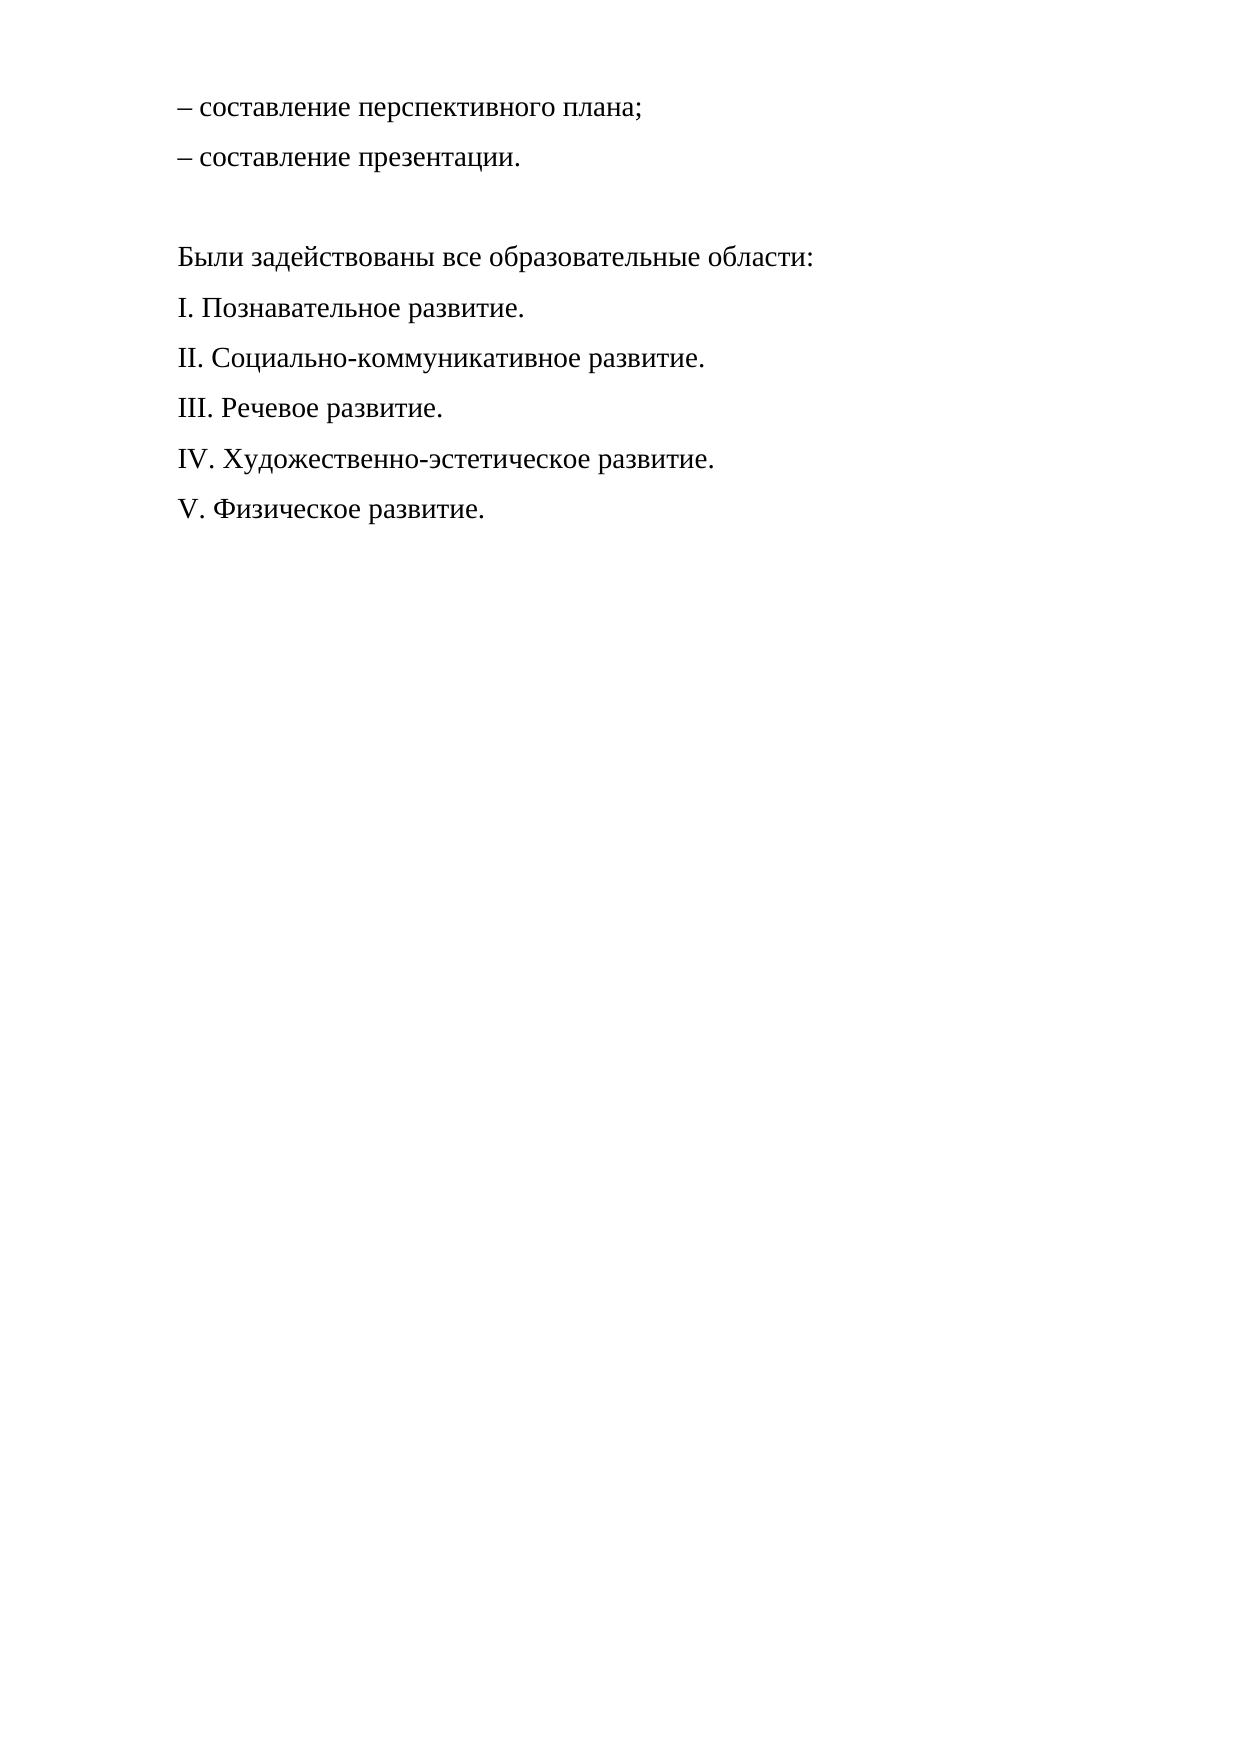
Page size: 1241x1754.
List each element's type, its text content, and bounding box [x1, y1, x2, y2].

text IV. Художественно-эстетическое развитие. [177, 441, 1152, 474]
text II. Социально-коммуникативное развитие. [177, 340, 1152, 374]
text V. Физическое развитие. [177, 491, 1152, 525]
text – составление перспективного плана; [177, 89, 1152, 122]
text – составление презентации. [177, 139, 1152, 172]
text III. Речевое развитие. [177, 391, 1152, 424]
text I. Познавательное развитие. [177, 290, 1152, 323]
text Были задействованы все образовательные области: [177, 239, 1152, 273]
